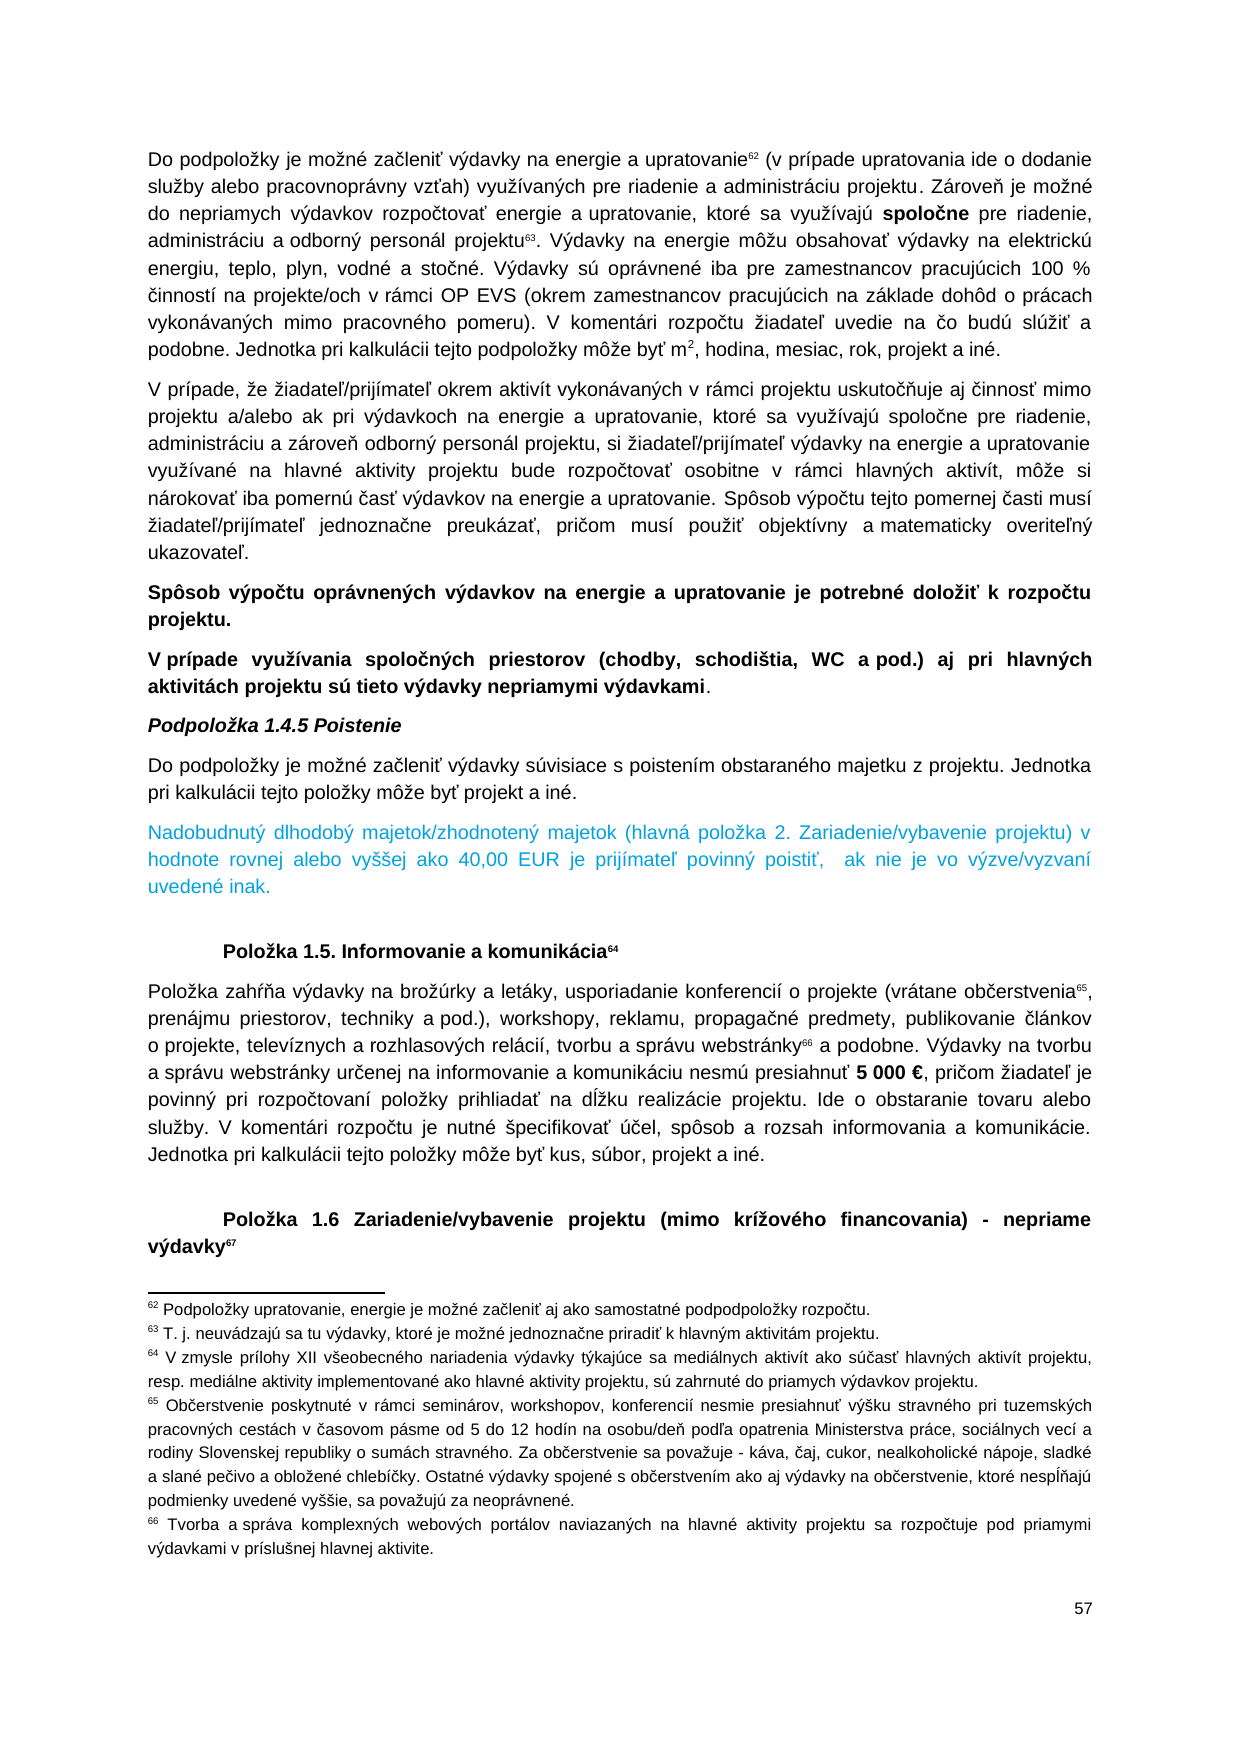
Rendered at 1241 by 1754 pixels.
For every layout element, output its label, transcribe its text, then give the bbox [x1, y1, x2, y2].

text Položka 1.6 Zariadenie/vybavenie projektu (mimo krížového financovania) - nepriame výdavky [148, 1207, 1092, 1257]
text Podpoložka 1.4.5 Poistenie [148, 714, 1092, 737]
text Položka 1.5. Informovanie a komunikácia [148, 940, 1092, 963]
text Spôsob výpočtu oprávnených výdavkov na energie a upratovanie je potrebné doložiť k rozpočtu projektu. [148, 581, 1092, 630]
text Do podpoložky je možné začleniť výdavky na energie a upratovanie (v prípade upratovania ide o dodanie služby alebo pracovnoprávny vzťah) využívaných pre riadenie a administráciu projektu. Zároveň je možné do nepriamych výdavkov rozpočtovať energie a upratovanie, ktoré sa využívajú spoločne pre riadenie, administráciu a odborný personál projektu. Výdavky na energie môžu obsahovať výdavky na elektrickú energiu, teplo, plyn, vodné a stočné. Výdavky sú oprávnené iba pre zamestnancov pracujúcich 100 % činností na projekte/och v rámci OP EVS (okrem zamestnancov pracujúcich na základe dohôd o prácach vykonávaných mimo pracovného pomeru). V komentári rozpočtu žiadateľ uvedie na čo budú slúžiť a podobne. Jednotka pri kalkulácii tejto podpoložky môže byť m2, hodina, mesiac, rok, projekt a iné. [148, 148, 1092, 361]
text V prípade, že žiadateľ/prijímateľ okrem aktivít vykonávaných v rámci projektu uskutočňuje aj činnosť mimo projektu a/alebo ak pri výdavkoch na energie a upratovanie, ktoré sa využívajú spoločne pre riadenie, administráciu a zároveň odborný personál projektu, si žiadateľ/prijímateľ výdavky na energie a upratovanie využívané na hlavné aktivity projektu bude rozpočtovať osobitne v rámci hlavných aktivít, môže si nárokovať iba pomernú časť výdavkov na energie a upratovanie. Spôsob výpočtu tejto pomernej časti musí žiadateľ/prijímateľ jednoznačne preukázať, pričom musí použiť objektívny a matematicky overiteľný ukazovateľ. [148, 378, 1092, 563]
text Nadobudnutý dlhodobý majetok/zhodnotený majetok (hlavná položka 2. Zariadenie/vybavenie projektu) v hodnote rovnej alebo vyššej ako 40,00 EUR je prijímateľ povinný poistiť, ak nie je vo výzve/vyzvaní uvedené inak. [148, 821, 1092, 898]
text Do podpoložky je možné začleniť výdavky súvisiace s poistením obstaraného majetku z projektu. Jednotka pri kalkulácii tejto položky môže byť projekt a iné. [148, 754, 1092, 804]
text V prípade využívania spoločných priestorov (chodby, schodištia, WC a pod.) aj pri hlavných aktivitách projektu sú tieto výdavky nepriamymi výdavkami. [148, 647, 1092, 697]
text Položka zahŕňa výdavky na brožúrky a letáky, usporiadanie konferencií o projekte (vrátane občerstvenia, prenájmu priestorov, techniky a pod.), workshopy, reklamu, propagačné predmety, publikovanie článkov o projekte, televíznych a rozhlasových relácií, tvorbu a správu webstránky a podobne. Výdavky na tvorbu a správu webstránky určenej na informovanie a komunikáciu nesmú presiahnuť 5 000 €, pričom žiadateľ je povinný pri rozpočtovaní položky prihliadať na dĺžku realizácie projektu. Ide o obstaranie tovaru alebo služby. V komentári rozpočtu je nutné špecifikovať účel, spôsob a rozsah informovania a komunikácie. Jednotka pri kalkulácii tejto položky môže byť kus, súbor, projekt a iné. [148, 979, 1092, 1165]
